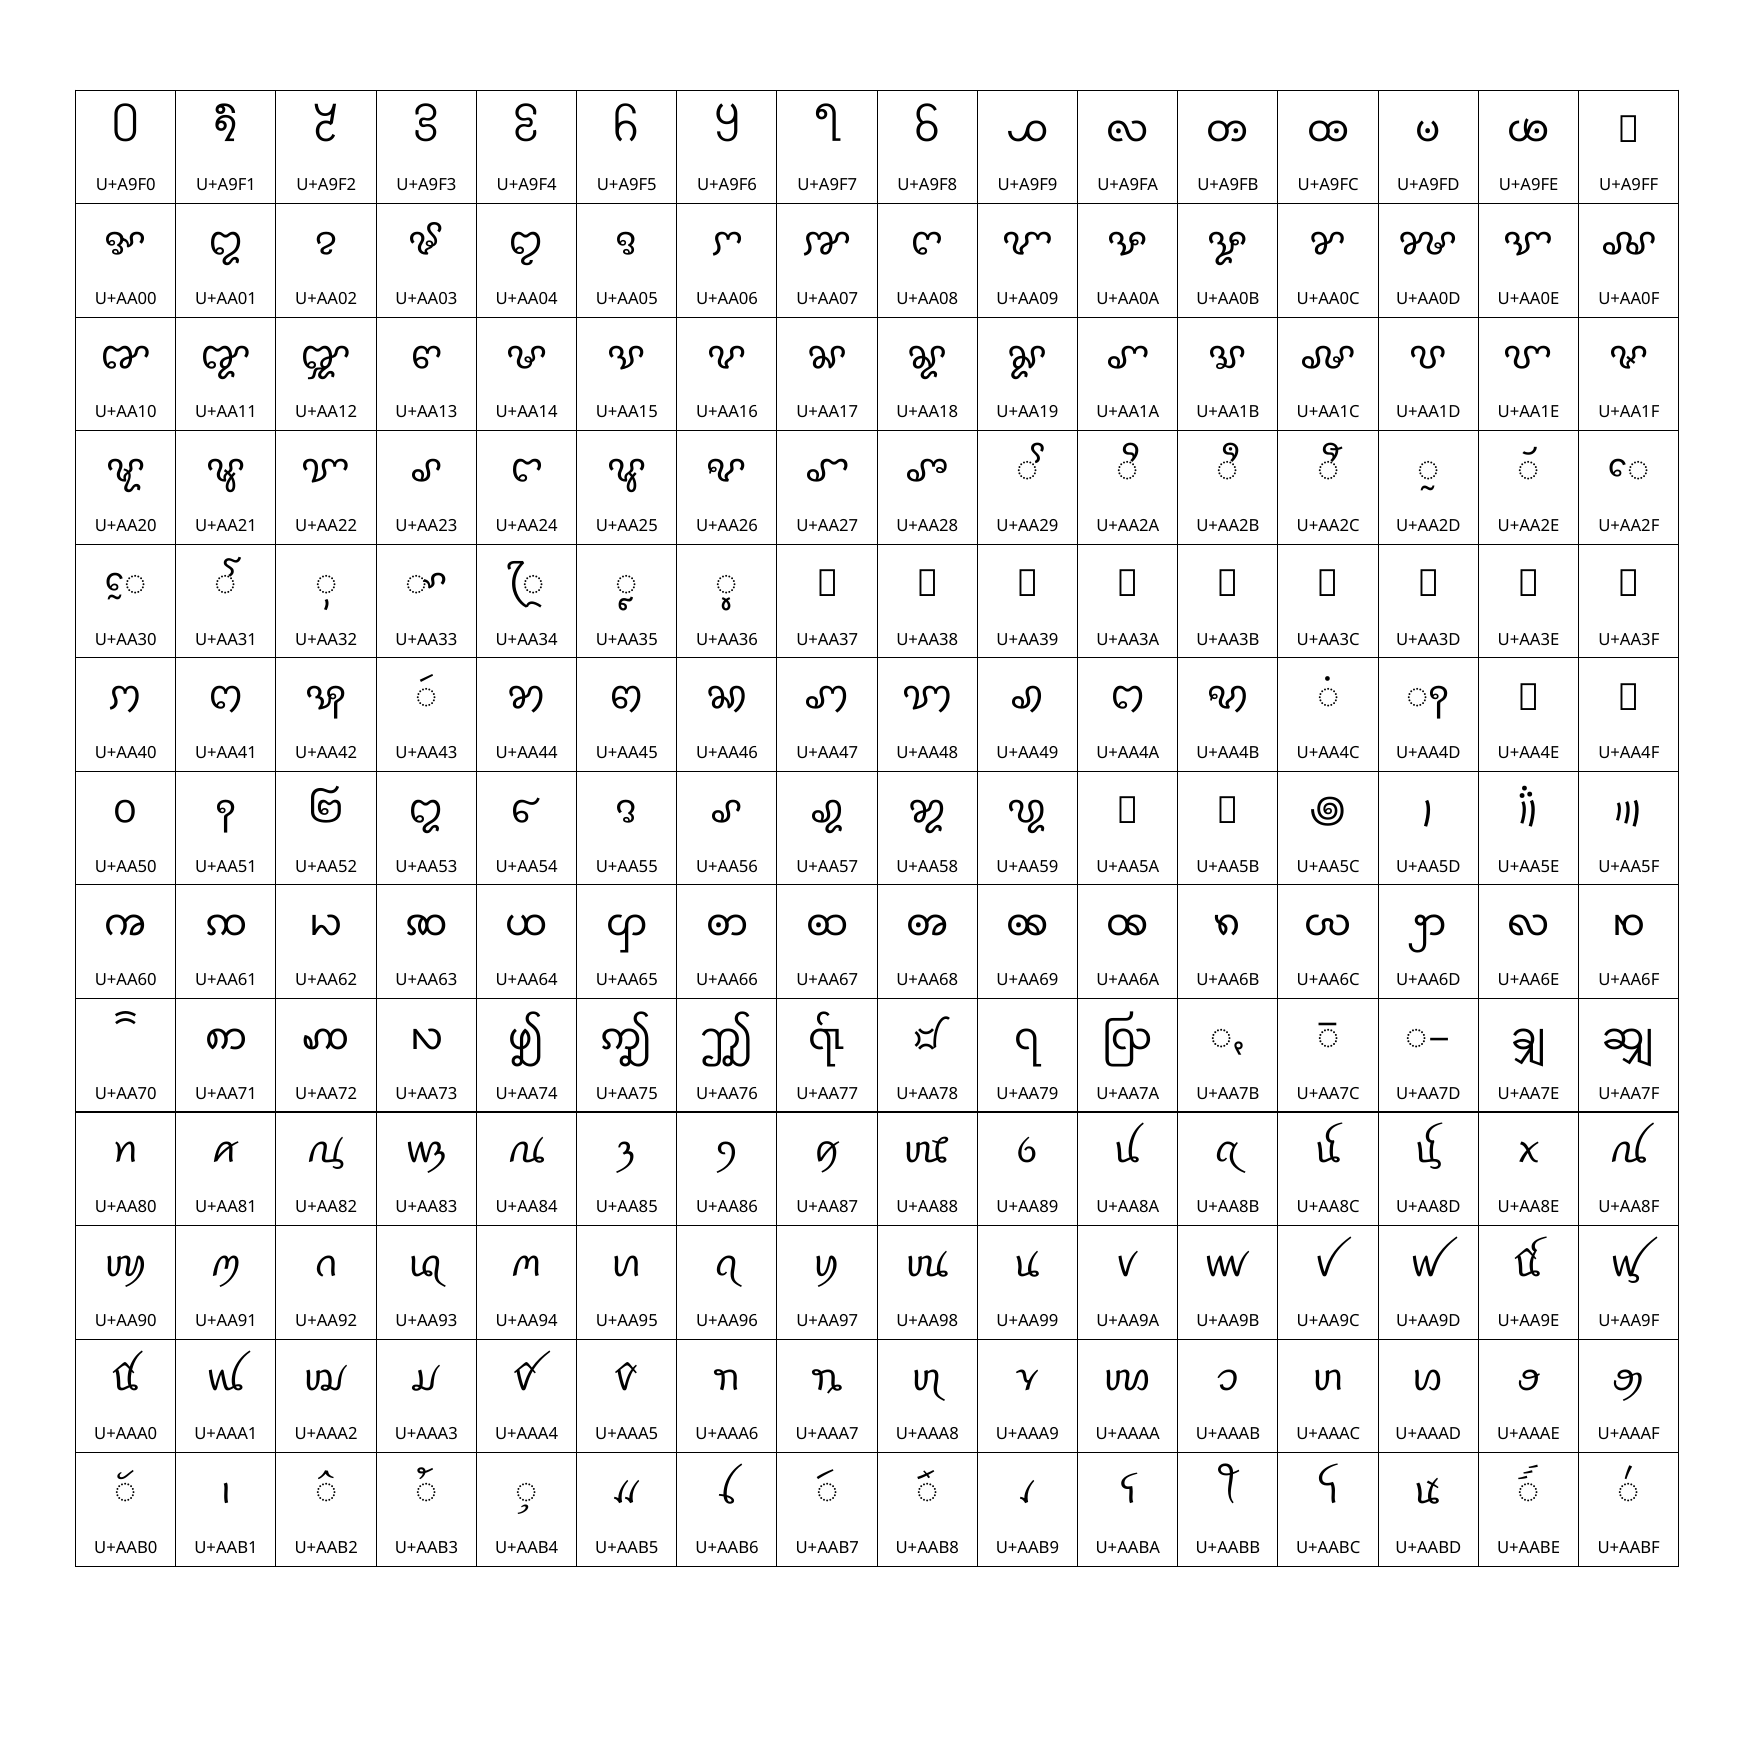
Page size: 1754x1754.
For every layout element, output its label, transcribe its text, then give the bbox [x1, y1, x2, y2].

table_cell ꨤ U+AA24 [477, 431, 576, 544]
table_cell ꨪ U+AA2A [1078, 431, 1177, 544]
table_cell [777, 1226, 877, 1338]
table_cell ꨐ U+AA10 [76, 318, 175, 430]
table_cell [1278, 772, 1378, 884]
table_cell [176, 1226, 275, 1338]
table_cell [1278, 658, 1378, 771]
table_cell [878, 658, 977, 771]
table_cell ꨀ U+AA00 [76, 204, 175, 317]
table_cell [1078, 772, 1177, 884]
table_cell ꨁ U+AA01 [176, 204, 275, 317]
table_cell ꨌ U+AA0C [1278, 204, 1378, 317]
table_cell ꨫ U+AA2B [1178, 431, 1277, 544]
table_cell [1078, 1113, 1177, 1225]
table_cell ꨔ U+AA14 [477, 318, 576, 430]
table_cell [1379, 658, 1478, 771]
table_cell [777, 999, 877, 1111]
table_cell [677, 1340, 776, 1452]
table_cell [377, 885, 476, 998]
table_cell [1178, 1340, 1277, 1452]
table_cell ꨅ U+AA05 [577, 204, 676, 317]
table_cell ꧽ U+A9FD [1379, 91, 1478, 203]
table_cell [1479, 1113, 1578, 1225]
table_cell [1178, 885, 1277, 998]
table_cell ꨖ U+AA16 [677, 318, 776, 430]
table_cell ꨇ U+AA07 [777, 204, 877, 317]
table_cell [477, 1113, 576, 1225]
table_cell ꨮ U+AA2E [1479, 431, 1578, 544]
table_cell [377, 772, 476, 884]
table_cell ꨈ U+AA08 [878, 204, 977, 317]
table_cell ꨉ U+AA09 [978, 204, 1077, 317]
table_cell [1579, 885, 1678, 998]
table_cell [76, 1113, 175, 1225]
table_cell ꨛ U+AA1B [1178, 318, 1277, 430]
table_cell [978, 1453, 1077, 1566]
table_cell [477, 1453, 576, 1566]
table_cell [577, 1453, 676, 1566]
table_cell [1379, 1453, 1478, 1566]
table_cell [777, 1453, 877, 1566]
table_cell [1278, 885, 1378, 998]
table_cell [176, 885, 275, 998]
table_cell ꨦ U+AA26 [677, 431, 776, 544]
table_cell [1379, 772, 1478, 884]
table_cell ꨜ U+AA1C [1278, 318, 1378, 430]
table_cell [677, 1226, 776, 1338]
table_cell ꨷ U+AA37 [777, 545, 877, 657]
table_cell ꧺ U+A9FA [1078, 91, 1177, 203]
table_cell ꨩ U+AA29 [978, 431, 1077, 544]
table_cell ꧲ U+A9F2 [276, 91, 376, 203]
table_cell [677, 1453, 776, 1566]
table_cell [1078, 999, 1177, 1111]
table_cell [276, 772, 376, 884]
table_cell ꨣ U+AA23 [377, 431, 476, 544]
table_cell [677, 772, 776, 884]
table_cell ꨧ U+AA27 [777, 431, 877, 544]
table_cell ꧻ U+A9FB [1178, 91, 1277, 203]
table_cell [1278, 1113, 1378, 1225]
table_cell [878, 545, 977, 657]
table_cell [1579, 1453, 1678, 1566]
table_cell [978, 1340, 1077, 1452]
table_cell ꨍ U+AA0D [1379, 204, 1478, 317]
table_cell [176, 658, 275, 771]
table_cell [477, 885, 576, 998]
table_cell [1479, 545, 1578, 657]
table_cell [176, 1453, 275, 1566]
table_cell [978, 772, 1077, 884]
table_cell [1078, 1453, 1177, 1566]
table_cell ꨳ U+AA33 [377, 545, 476, 657]
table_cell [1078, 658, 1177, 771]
table_cell ꧿ U+A9FF [1579, 91, 1678, 203]
table_cell ꧰ U+A9F0 [76, 91, 175, 203]
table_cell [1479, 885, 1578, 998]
table_cell ꨙ U+AA19 [978, 318, 1077, 430]
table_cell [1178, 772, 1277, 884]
table_cell ꧷ U+A9F7 [777, 91, 877, 203]
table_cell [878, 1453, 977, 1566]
table_cell ꧳ U+A9F3 [377, 91, 476, 203]
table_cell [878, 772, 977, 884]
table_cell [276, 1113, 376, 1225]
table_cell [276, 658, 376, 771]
table_cell ꨢ U+AA22 [276, 431, 376, 544]
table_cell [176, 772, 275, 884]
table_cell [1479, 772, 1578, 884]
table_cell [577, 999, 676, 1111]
table_cell ꧶ U+A9F6 [677, 91, 776, 203]
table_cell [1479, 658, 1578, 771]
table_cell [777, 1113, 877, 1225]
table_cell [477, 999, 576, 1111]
table_cell ꨕ U+AA15 [577, 318, 676, 430]
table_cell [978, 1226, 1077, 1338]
table_cell ꨚ U+AA1A [1078, 318, 1177, 430]
table_cell ꨂ U+AA02 [276, 204, 376, 317]
table_cell ꨟ U+AA1F [1579, 318, 1678, 430]
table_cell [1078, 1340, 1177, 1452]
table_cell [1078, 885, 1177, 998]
table_cell ꨊ U+AA0A [1078, 204, 1177, 317]
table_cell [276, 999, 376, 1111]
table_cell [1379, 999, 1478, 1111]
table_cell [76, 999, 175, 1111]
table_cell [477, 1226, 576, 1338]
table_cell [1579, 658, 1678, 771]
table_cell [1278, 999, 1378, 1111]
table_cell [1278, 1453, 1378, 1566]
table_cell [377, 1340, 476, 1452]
table_cell ꨄ U+AA04 [477, 204, 576, 317]
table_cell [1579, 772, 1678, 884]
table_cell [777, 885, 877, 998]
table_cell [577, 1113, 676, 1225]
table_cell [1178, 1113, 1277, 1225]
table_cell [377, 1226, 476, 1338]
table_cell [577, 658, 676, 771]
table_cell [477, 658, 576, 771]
table_cell ꨱ U+AA31 [176, 545, 275, 657]
table_cell ꨨ U+AA28 [878, 431, 977, 544]
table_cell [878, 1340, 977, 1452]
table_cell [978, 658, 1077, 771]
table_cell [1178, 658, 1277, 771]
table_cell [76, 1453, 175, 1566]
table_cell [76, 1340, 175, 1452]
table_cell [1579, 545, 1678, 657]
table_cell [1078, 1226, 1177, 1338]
table_cell ꨗ U+AA17 [777, 318, 877, 430]
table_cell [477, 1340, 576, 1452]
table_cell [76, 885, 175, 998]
table_cell ꨃ U+AA03 [377, 204, 476, 317]
table_cell ꨎ U+AA0E [1479, 204, 1578, 317]
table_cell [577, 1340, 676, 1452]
table_cell ꨠ U+AA20 [76, 431, 175, 544]
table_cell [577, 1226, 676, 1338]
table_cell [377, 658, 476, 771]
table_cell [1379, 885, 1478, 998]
table_cell ꨆ U+AA06 [677, 204, 776, 317]
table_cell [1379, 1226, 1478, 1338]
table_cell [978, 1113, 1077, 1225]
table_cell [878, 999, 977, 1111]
table_cell ꨝ U+AA1D [1379, 318, 1478, 430]
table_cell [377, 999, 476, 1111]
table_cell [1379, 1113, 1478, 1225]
table_cell ꨋ U+AA0B [1178, 204, 1277, 317]
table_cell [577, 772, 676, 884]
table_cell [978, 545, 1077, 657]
table_cell ꧹ U+A9F9 [978, 91, 1077, 203]
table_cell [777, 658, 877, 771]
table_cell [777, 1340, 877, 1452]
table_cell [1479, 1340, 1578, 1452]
table_cell ꨬ U+AA2C [1278, 431, 1378, 544]
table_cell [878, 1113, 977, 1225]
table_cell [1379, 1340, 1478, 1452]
table_cell ꧾ U+A9FE [1479, 91, 1578, 203]
table_cell ꨥ U+AA25 [577, 431, 676, 544]
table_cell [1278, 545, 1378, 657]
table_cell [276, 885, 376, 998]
table_cell ꨏ U+AA0F [1579, 204, 1678, 317]
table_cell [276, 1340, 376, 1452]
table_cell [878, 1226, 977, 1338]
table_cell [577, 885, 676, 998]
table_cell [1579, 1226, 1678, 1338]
table_cell ꨴ U+AA34 [477, 545, 576, 657]
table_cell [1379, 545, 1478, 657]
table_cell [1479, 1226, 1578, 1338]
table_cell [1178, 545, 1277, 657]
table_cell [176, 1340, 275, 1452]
table_cell ꨶ U+AA36 [677, 545, 776, 657]
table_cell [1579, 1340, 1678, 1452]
table_cell ꧴ U+A9F4 [477, 91, 576, 203]
table_cell ꧱ U+A9F1 [176, 91, 275, 203]
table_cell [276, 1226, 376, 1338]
table_cell ꨒ U+AA12 [276, 318, 376, 430]
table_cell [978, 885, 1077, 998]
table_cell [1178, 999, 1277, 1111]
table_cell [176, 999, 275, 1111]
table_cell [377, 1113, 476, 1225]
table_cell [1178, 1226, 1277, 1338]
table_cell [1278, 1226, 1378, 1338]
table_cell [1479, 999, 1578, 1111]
table_cell ꨵ U+AA35 [577, 545, 676, 657]
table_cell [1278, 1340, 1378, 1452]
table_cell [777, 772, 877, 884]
table_cell ꨯ U+AA2F [1579, 431, 1678, 544]
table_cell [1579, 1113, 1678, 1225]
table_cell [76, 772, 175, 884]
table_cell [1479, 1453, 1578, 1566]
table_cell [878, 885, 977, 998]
table_cell ꧵ U+A9F5 [577, 91, 676, 203]
table_cell ꨰ U+AA30 [76, 545, 175, 657]
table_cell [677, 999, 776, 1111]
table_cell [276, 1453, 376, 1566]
table_cell ꨞ U+AA1E [1479, 318, 1578, 430]
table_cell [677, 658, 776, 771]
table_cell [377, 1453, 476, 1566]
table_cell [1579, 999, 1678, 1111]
table_cell ꨭ U+AA2D [1379, 431, 1478, 544]
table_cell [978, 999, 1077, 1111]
table_cell ꨲ U+AA32 [276, 545, 376, 657]
table_cell ꨓ U+AA13 [377, 318, 476, 430]
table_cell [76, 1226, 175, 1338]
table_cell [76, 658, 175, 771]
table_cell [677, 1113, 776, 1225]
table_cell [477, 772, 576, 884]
table_cell ꨑ U+AA11 [176, 318, 275, 430]
table_cell ꧼ U+A9FC [1278, 91, 1378, 203]
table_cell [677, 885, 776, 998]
table_cell ꧸ U+A9F8 [878, 91, 977, 203]
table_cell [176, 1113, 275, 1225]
table_cell ꨡ U+AA21 [176, 431, 275, 544]
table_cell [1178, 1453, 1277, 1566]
table_cell ꨘ U+AA18 [878, 318, 977, 430]
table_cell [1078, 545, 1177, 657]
